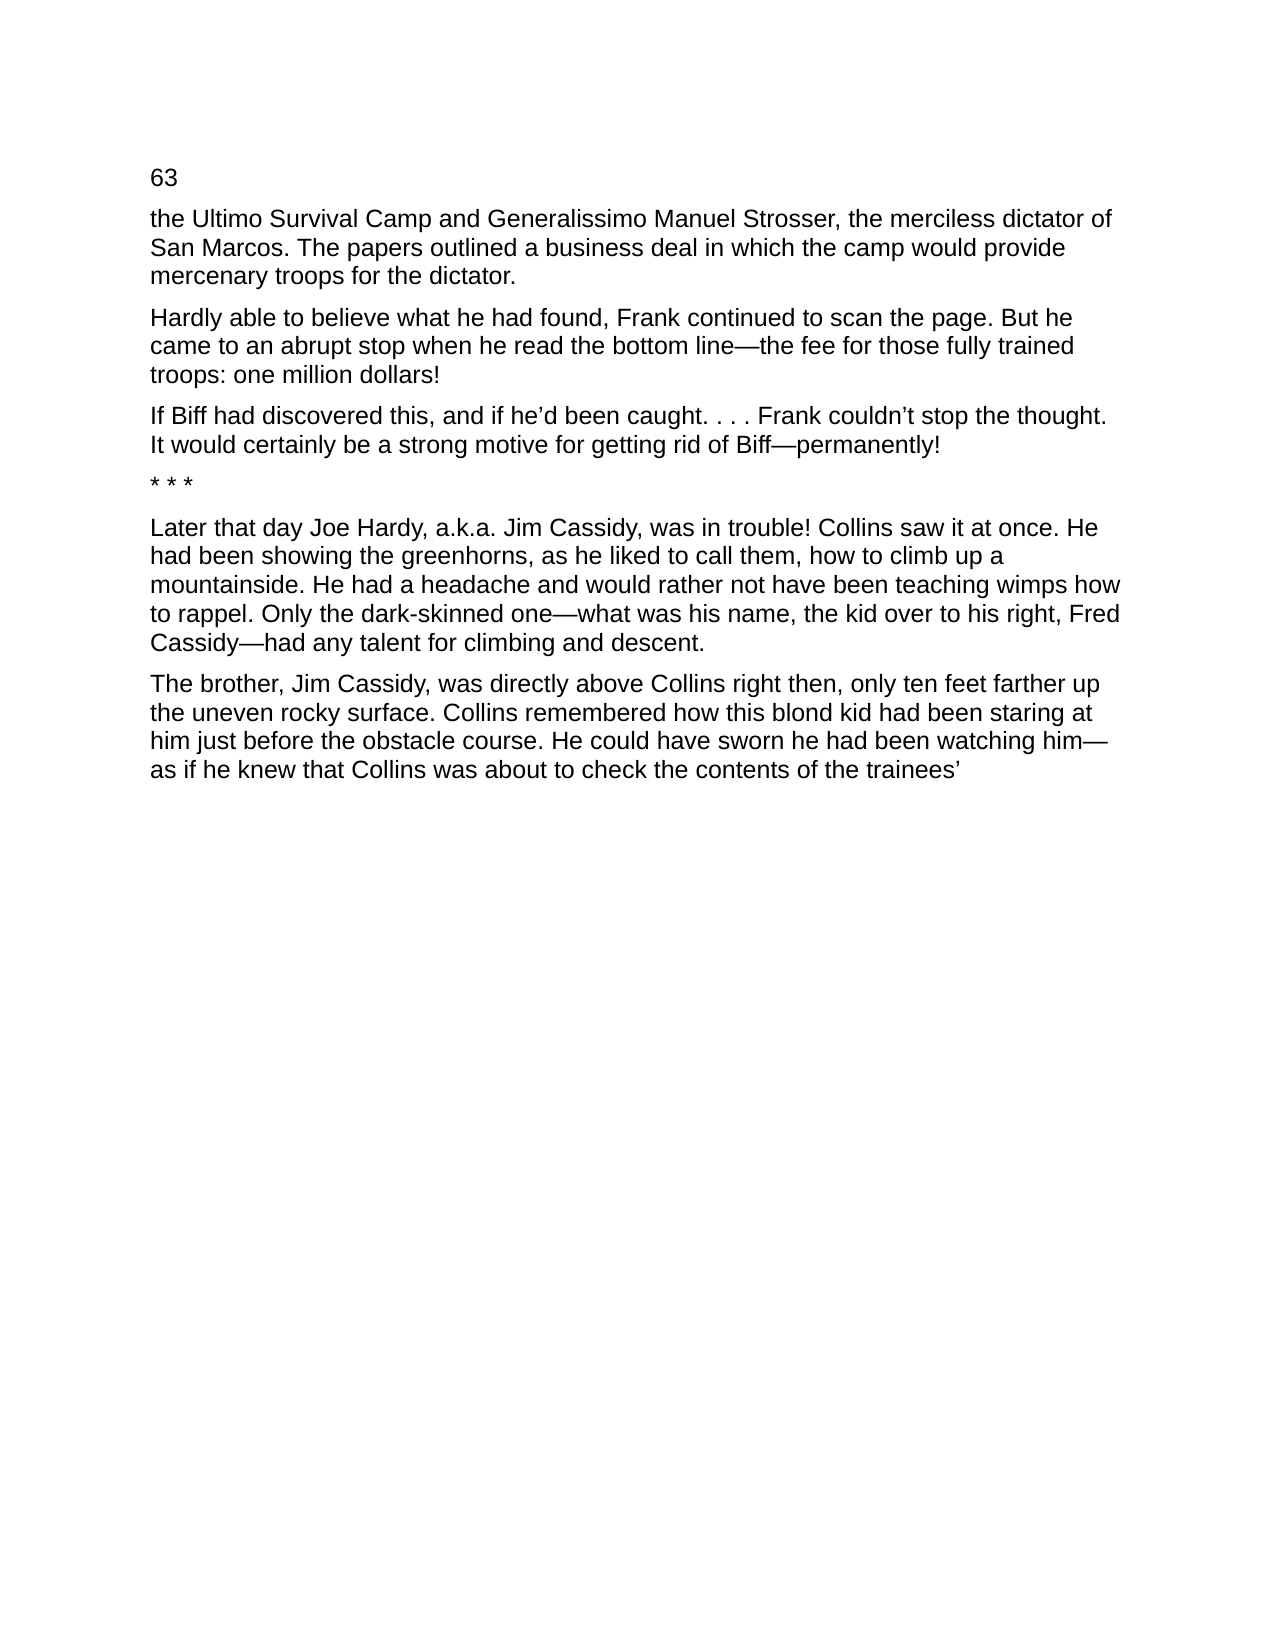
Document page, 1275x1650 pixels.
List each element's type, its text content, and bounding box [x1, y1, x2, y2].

text Later that day Joe Hardy, a.k.a. Jim Cassidy, was in trouble! Collins saw it at once. He had been showing the greenhorns, as he liked to call them, how to climb up a mountainside. He had a headache and would rather not have been teaching wimps how to rappel. Only the dark-skinned one—what was his name, the kid over to his right, Fred Cassidy—had any talent for climbing and descent. [150, 512, 1125, 656]
text * * * [150, 471, 1125, 500]
text If Biff had discovered this, and if he’d been caught. . . . Frank couldn’t stop the thought. It would certainly be a strong motive for getting rid of Biff—permanently! [150, 401, 1125, 459]
text Hardly able to believe what he had found, Frank continued to scan the page. But he came to an abrupt stop when he read the bottom line—the fee for those fully trained troops: one million dollars! [150, 302, 1125, 389]
text The brother, Jim Cassidy, was directly above Collins right then, only ten feet farther up the uneven rocky surface. Collins remembered how this blond kid had been staring at him just before the obstacle course. He could have sworn he had been watching him—as if he knew that Collins was about to check the contents of the trainees’ [150, 669, 1125, 784]
text 63 [150, 162, 1125, 191]
text the Ultimo Survival Camp and Generalissimo Manuel Strosser, the merciless dictator of San Marcos. The papers outlined a business deal in which the camp would provide mercenary troops for the dictator. [150, 204, 1125, 290]
